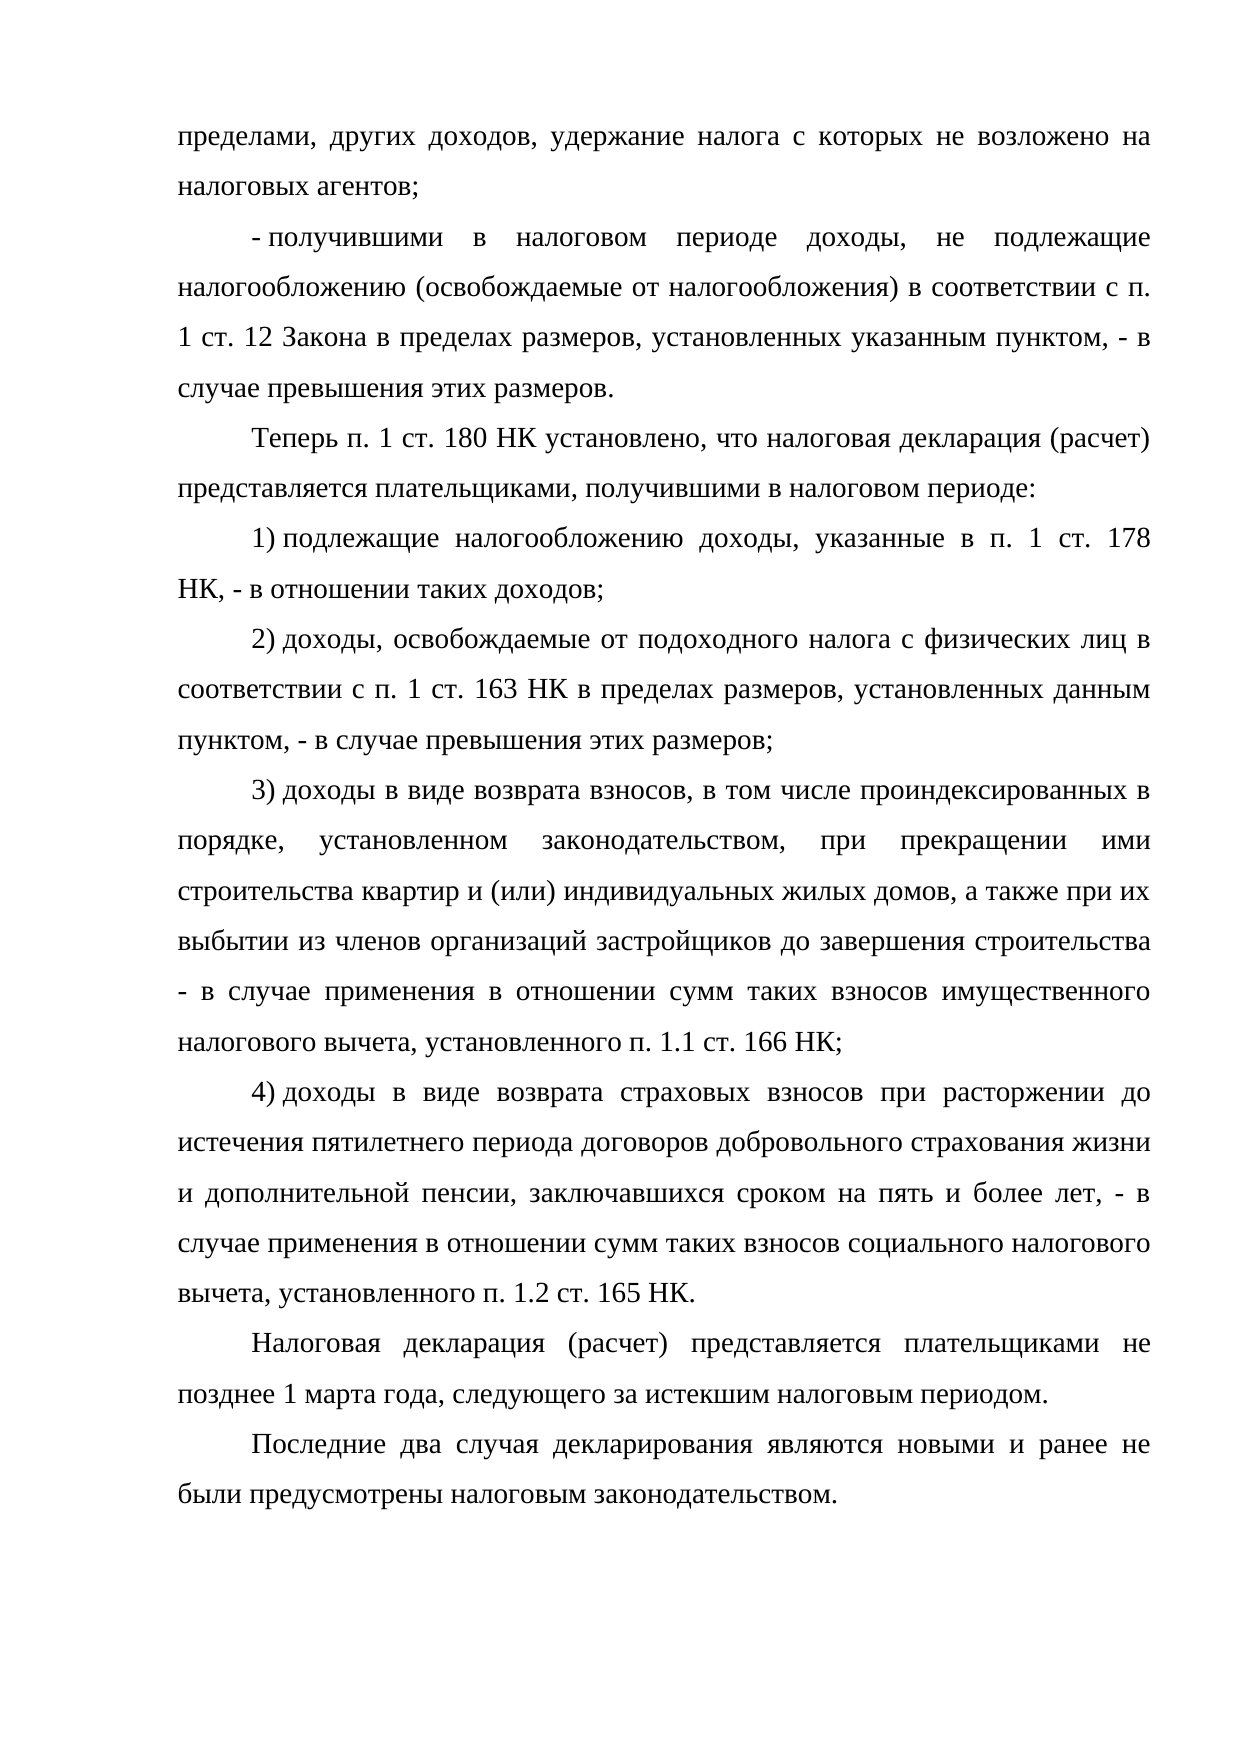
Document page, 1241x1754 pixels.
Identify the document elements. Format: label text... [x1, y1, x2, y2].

text Последние два случая декларирования являются новыми и ранее не были предусмотрены налоговым законодательством. [177, 1426, 1152, 1510]
text Налоговая декларация (расчет) представляется плательщиками не позднее 1 марта года, следующего за истекшим налоговым периодом. [177, 1326, 1152, 1409]
text 4) доходы в виде возврата страховых взносов при расторжении до истечения пятилетнего периода договоров добровольного страхования жизни и дополнительной пенсии, заключавшихся сроком на пять и более лет, - в случае применения в отношении сумм таких взносов социального налогового вычета, установленного п. 1.2 ст. 165 НК. [177, 1074, 1152, 1309]
text 3) доходы в виде возврата взносов, в том числе проиндексированных в порядке, установленном законодательством, при прекращении ими строительства квартир и (или) индивидуальных жилых домов, а также при их выбытии из членов организаций застройщиков до завершения строительства - в случае применения в отношении сумм таких взносов имущественного налогового вычета, установленного п. 1.1 ст. 166 НК; [177, 772, 1152, 1057]
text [177, 118, 1152, 202]
text Теперь п. 1 ст. 180 НК установлено, что налоговая декларация (расчет) представляется плательщиками, получившими в налоговом периоде: [177, 420, 1152, 504]
text 2) доходы, освобождаемые от подоходного налога с физических лиц в соответствии с п. 1 ст. 163 НК в пределах размеров, установленных данным пунктом, - в случае превышения этих размеров; [177, 621, 1152, 755]
text - получившими в налоговом периоде доходы, не подлежащие налогообложению (освобождаемые от налогообложения) в соответствии с п. 1 ст. 12 Закона в пределах размеров, установленных указанным пунктом, - в случае превышения этих размеров. [177, 219, 1152, 403]
text 1) подлежащие налогообложению доходы, указанные в п. 1 ст. 178 НК, - в отношении таких доходов; [177, 521, 1152, 604]
